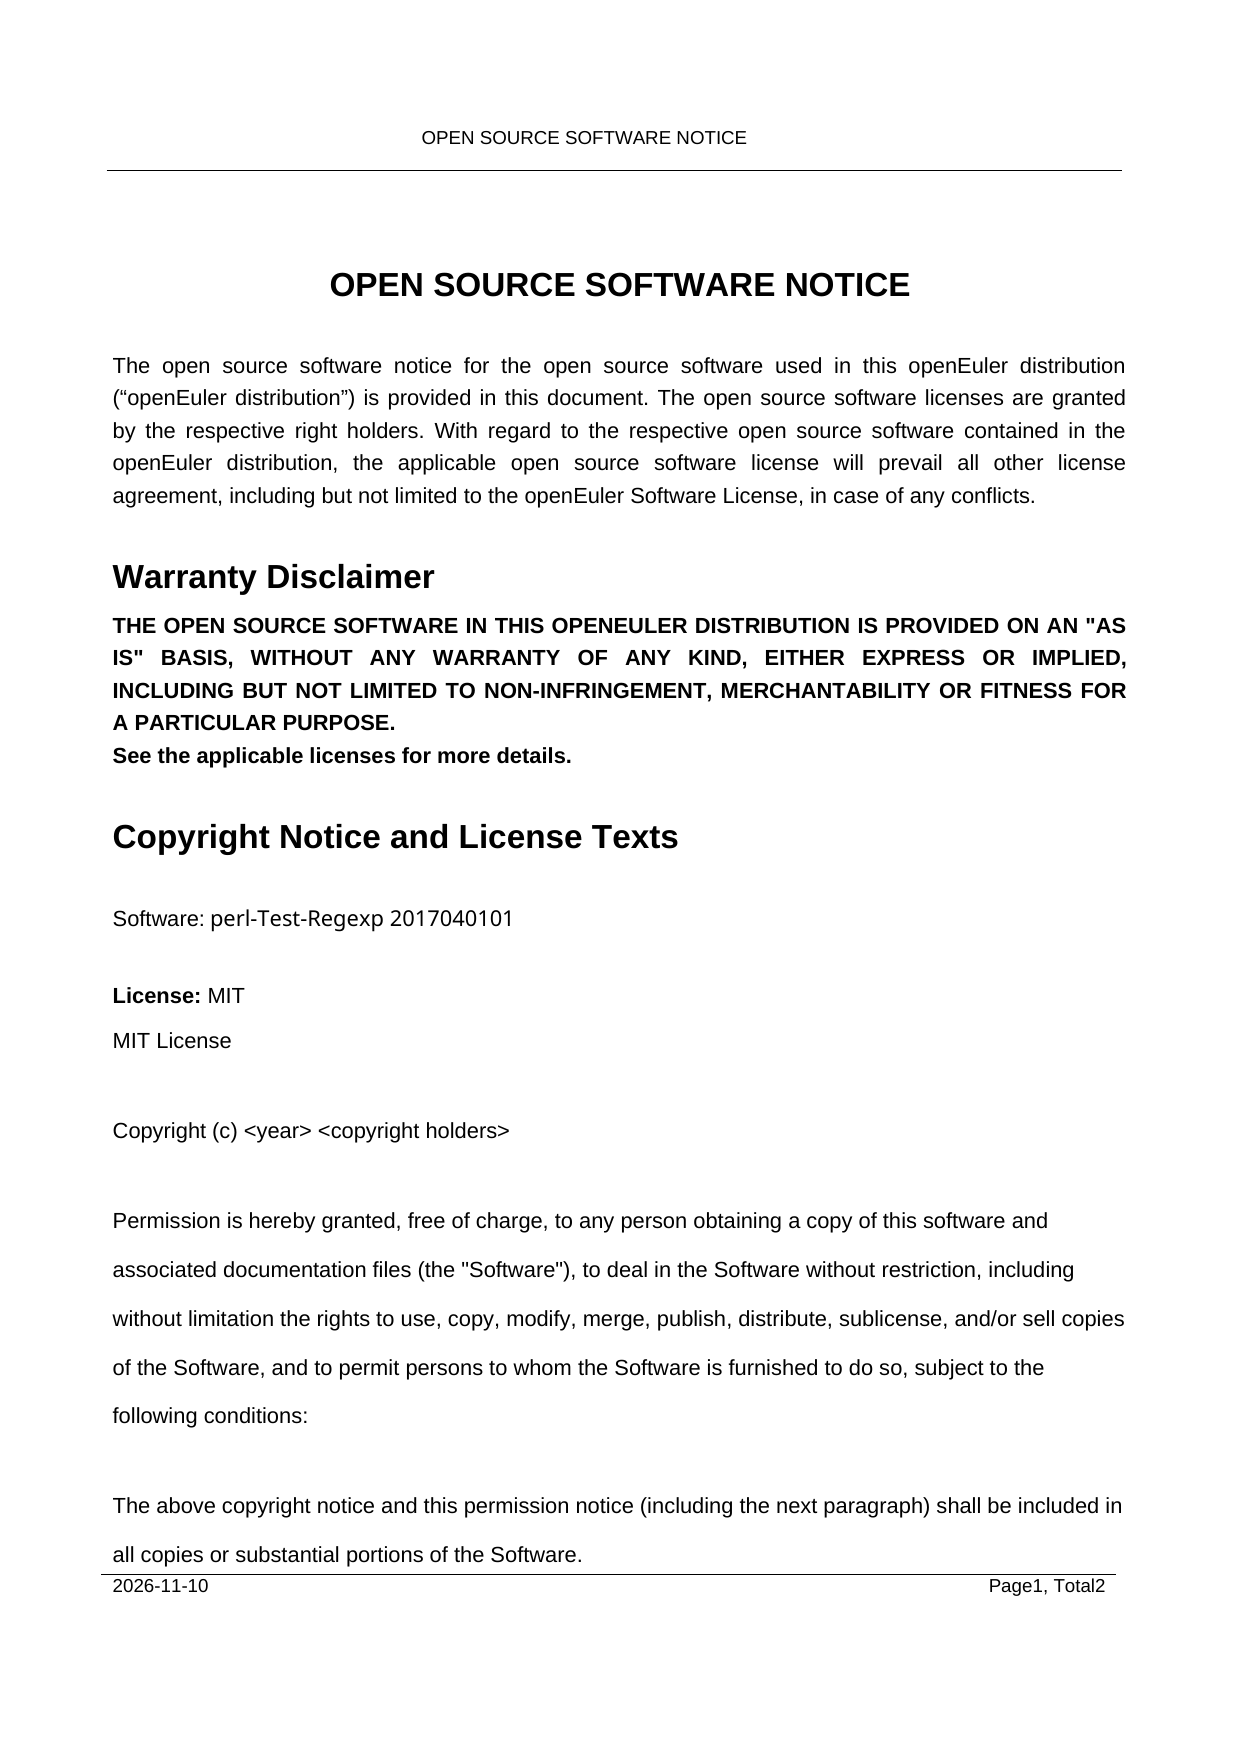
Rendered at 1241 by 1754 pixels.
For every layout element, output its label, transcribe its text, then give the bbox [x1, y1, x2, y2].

text The above copyright notice and this permission notice (including the next paragraph) shall be included in all copies or substantial portions of the Software. [112, 1490, 1128, 1571]
text Copyright Notice and License Texts [112, 804, 1128, 869]
text Permission is hereby granted, free of charge, to any person obtaining a copy of this software and associated documentation files (the "Software"), to deal in the Software without restriction, including without limitation the rights to use, copy, modify, merge, publish, distribute, sublicense, and/or sell copies of the Software, and to permit persons to whom the Software is furnished to do so, subject to the following conditions: [112, 1204, 1128, 1432]
text The open source software notice for the open source software used in this openEuler distribution (“openEuler distribution”) is provided in this document. The open source software licenses are granted by the respective right holders. With regard to the respective open source software contained in the openEuler distribution, the applicable open source software license will prevail all other license agreement, including but not limited to the openEuler Software License, in case of any conflicts. [112, 349, 1128, 511]
text Copyright (c) <year> <copyright holders> [112, 1114, 1128, 1147]
text MIT License [112, 1024, 1128, 1057]
text Warranty Disclaimer [112, 544, 1128, 609]
text THE OPEN SOURCE SOFTWARE IN THIS OPENEULER DISTRIBUTION IS PROVIDED ON AN "AS IS" BASIS, WITHOUT ANY WARRANTY OF ANY KIND, EITHER EXPRESS OR IMPLIED, INCLUDING BUT NOT LIMITED TO NON-INFRINGEMENT, MERCHANTABILITY OR FITNESS FOR A PARTICULAR PURPOSE. See the applicable licenses for more details. [112, 609, 1128, 771]
text OPEN SOURCE SOFTWARE NOTICE [112, 251, 1128, 316]
text Software: perl-Test-Regexp 2017040101 [112, 901, 1128, 934]
text License: MIT [112, 979, 1128, 1012]
